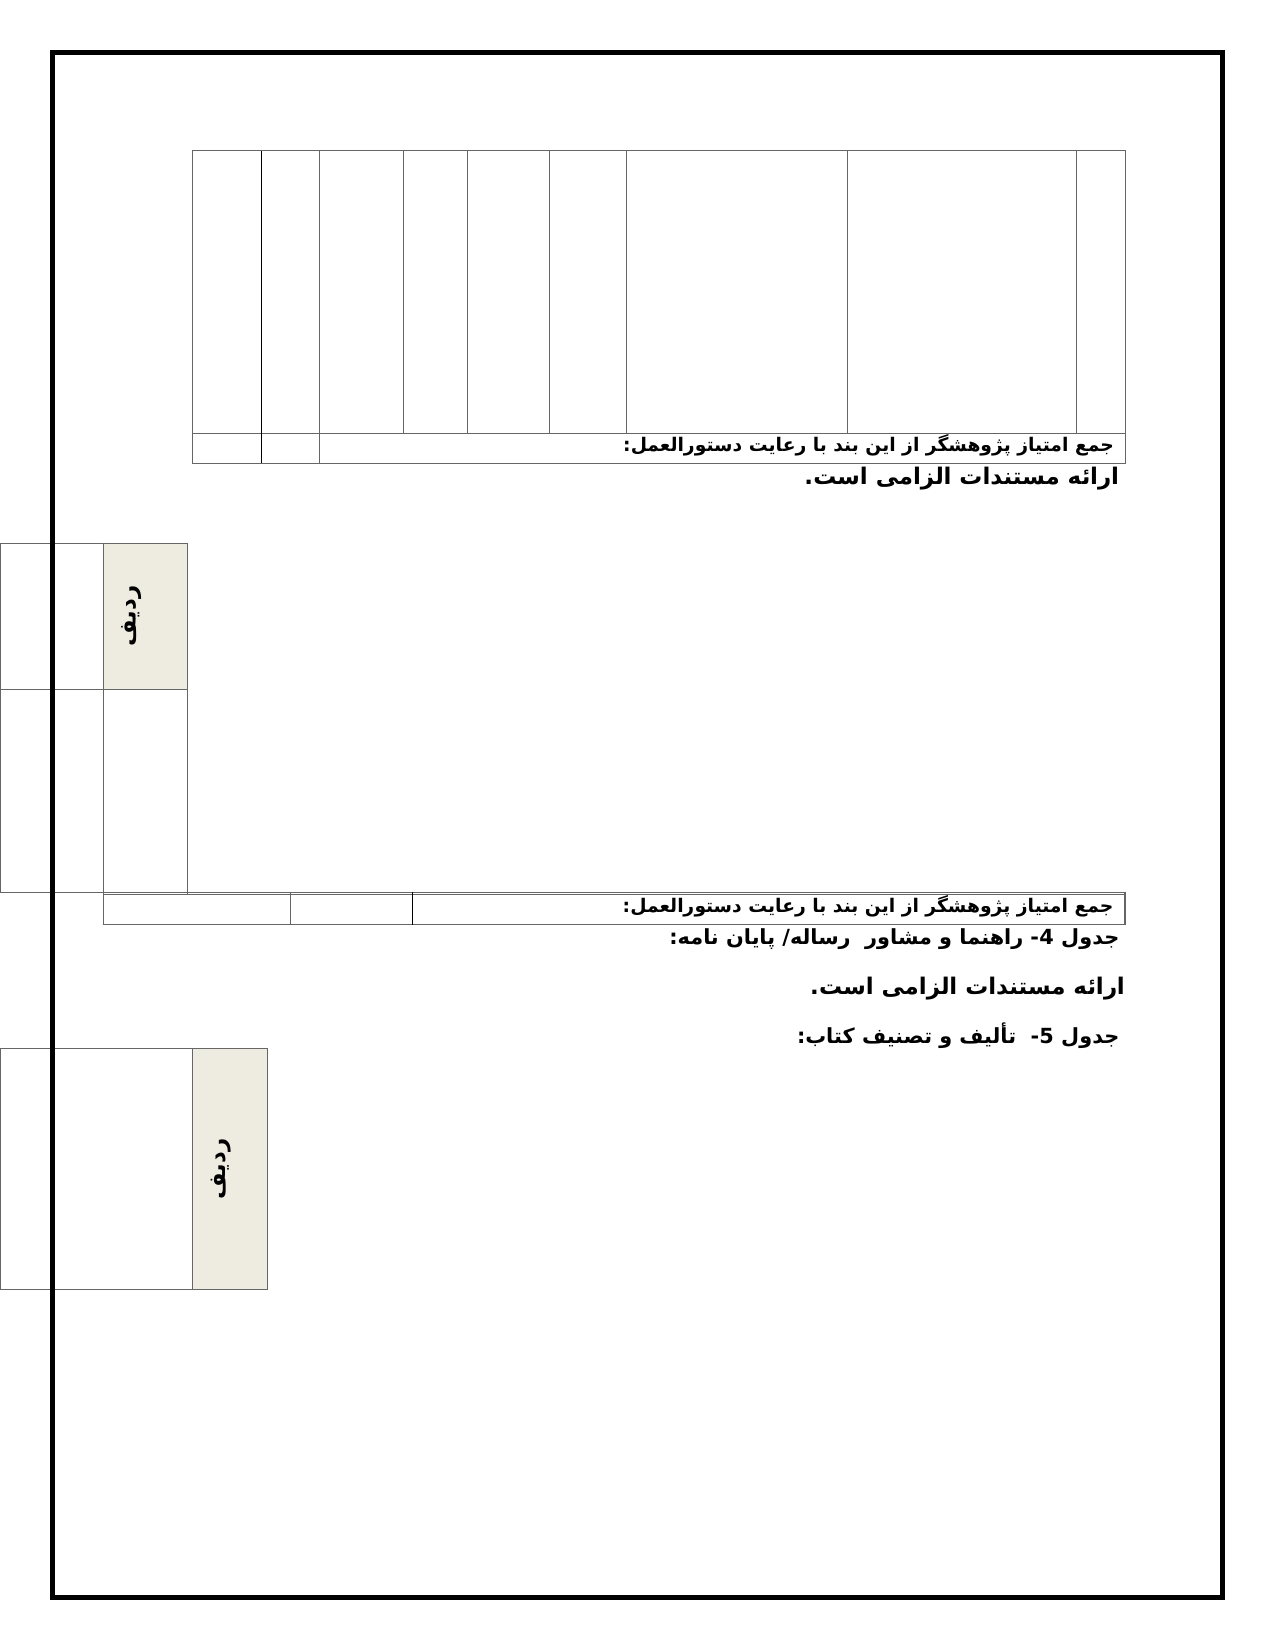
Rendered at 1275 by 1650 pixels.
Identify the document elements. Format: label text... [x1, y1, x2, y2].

text جدول 4- راهنما و مشاور رساله/ پایان نامه: [192, 925, 1125, 949]
table_cell [404, 151, 467, 433]
text ارائه مستندات الزامی است. [192, 973, 1125, 1000]
table_cell [104, 690, 187, 892]
text ارائه مستندات الزامی است. [192, 464, 1125, 490]
table_cell [193, 434, 261, 462]
table_cell [193, 151, 261, 433]
table_cell [550, 151, 626, 433]
table_cell [291, 895, 412, 924]
table_cell [320, 151, 403, 433]
table_cell [104, 895, 290, 924]
table_cell جمع امتياز پژوهشگر از اين بند با رعايت دستورالعمل: [320, 434, 1125, 462]
table_cell [848, 151, 1076, 433]
table_cell [262, 151, 319, 433]
table_cell [262, 434, 319, 462]
table_cell [627, 151, 847, 433]
table_cell [468, 151, 549, 433]
text جدول 5- تأليف و تصنیف كتاب: [192, 1024, 1125, 1048]
table_header رديف [193, 1049, 267, 1289]
table_cell جمع امتياز پژوهشگر از اين بند با رعايت دستورالعمل: [413, 895, 1124, 924]
table_cell [1077, 151, 1125, 433]
table_header رديف [104, 544, 187, 689]
